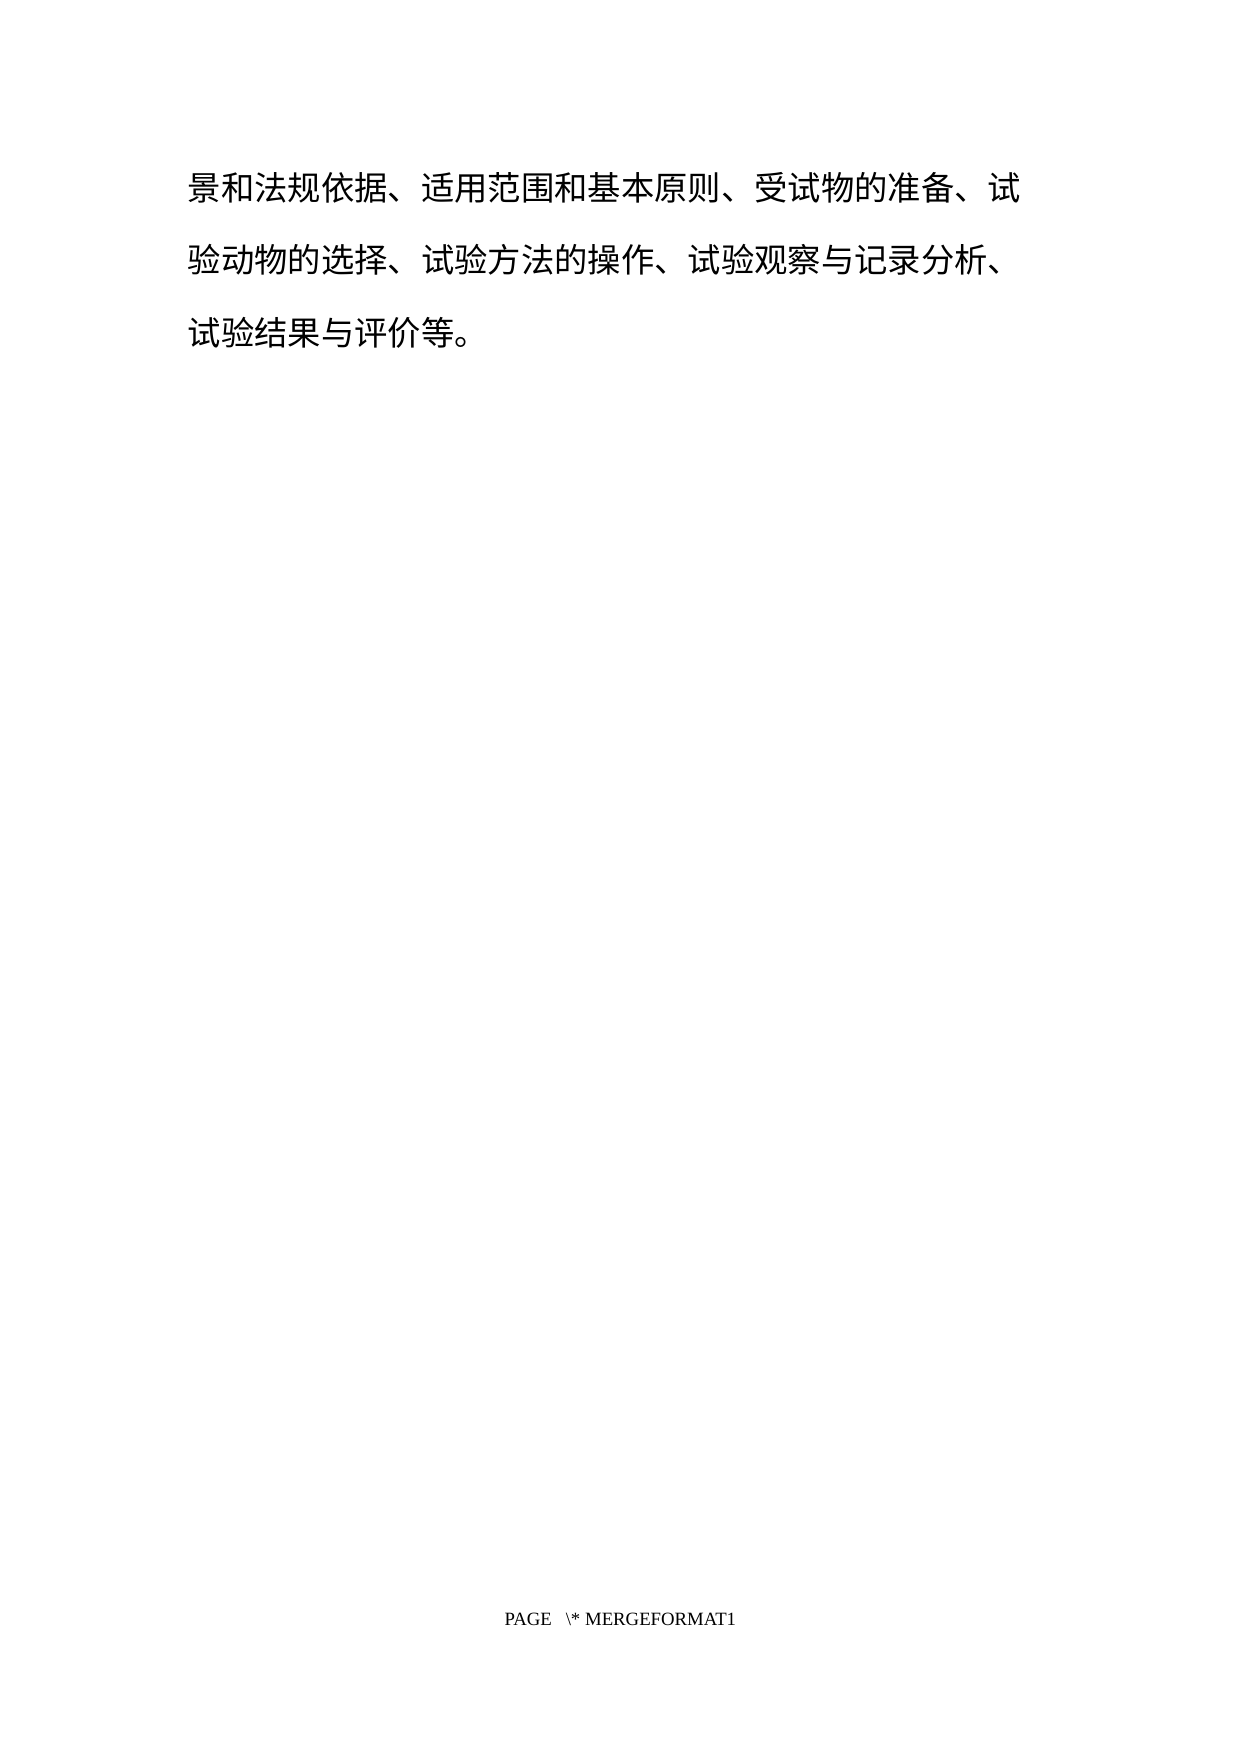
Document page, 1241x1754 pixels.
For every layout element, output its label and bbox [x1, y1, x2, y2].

text [187, 162, 1053, 355]
